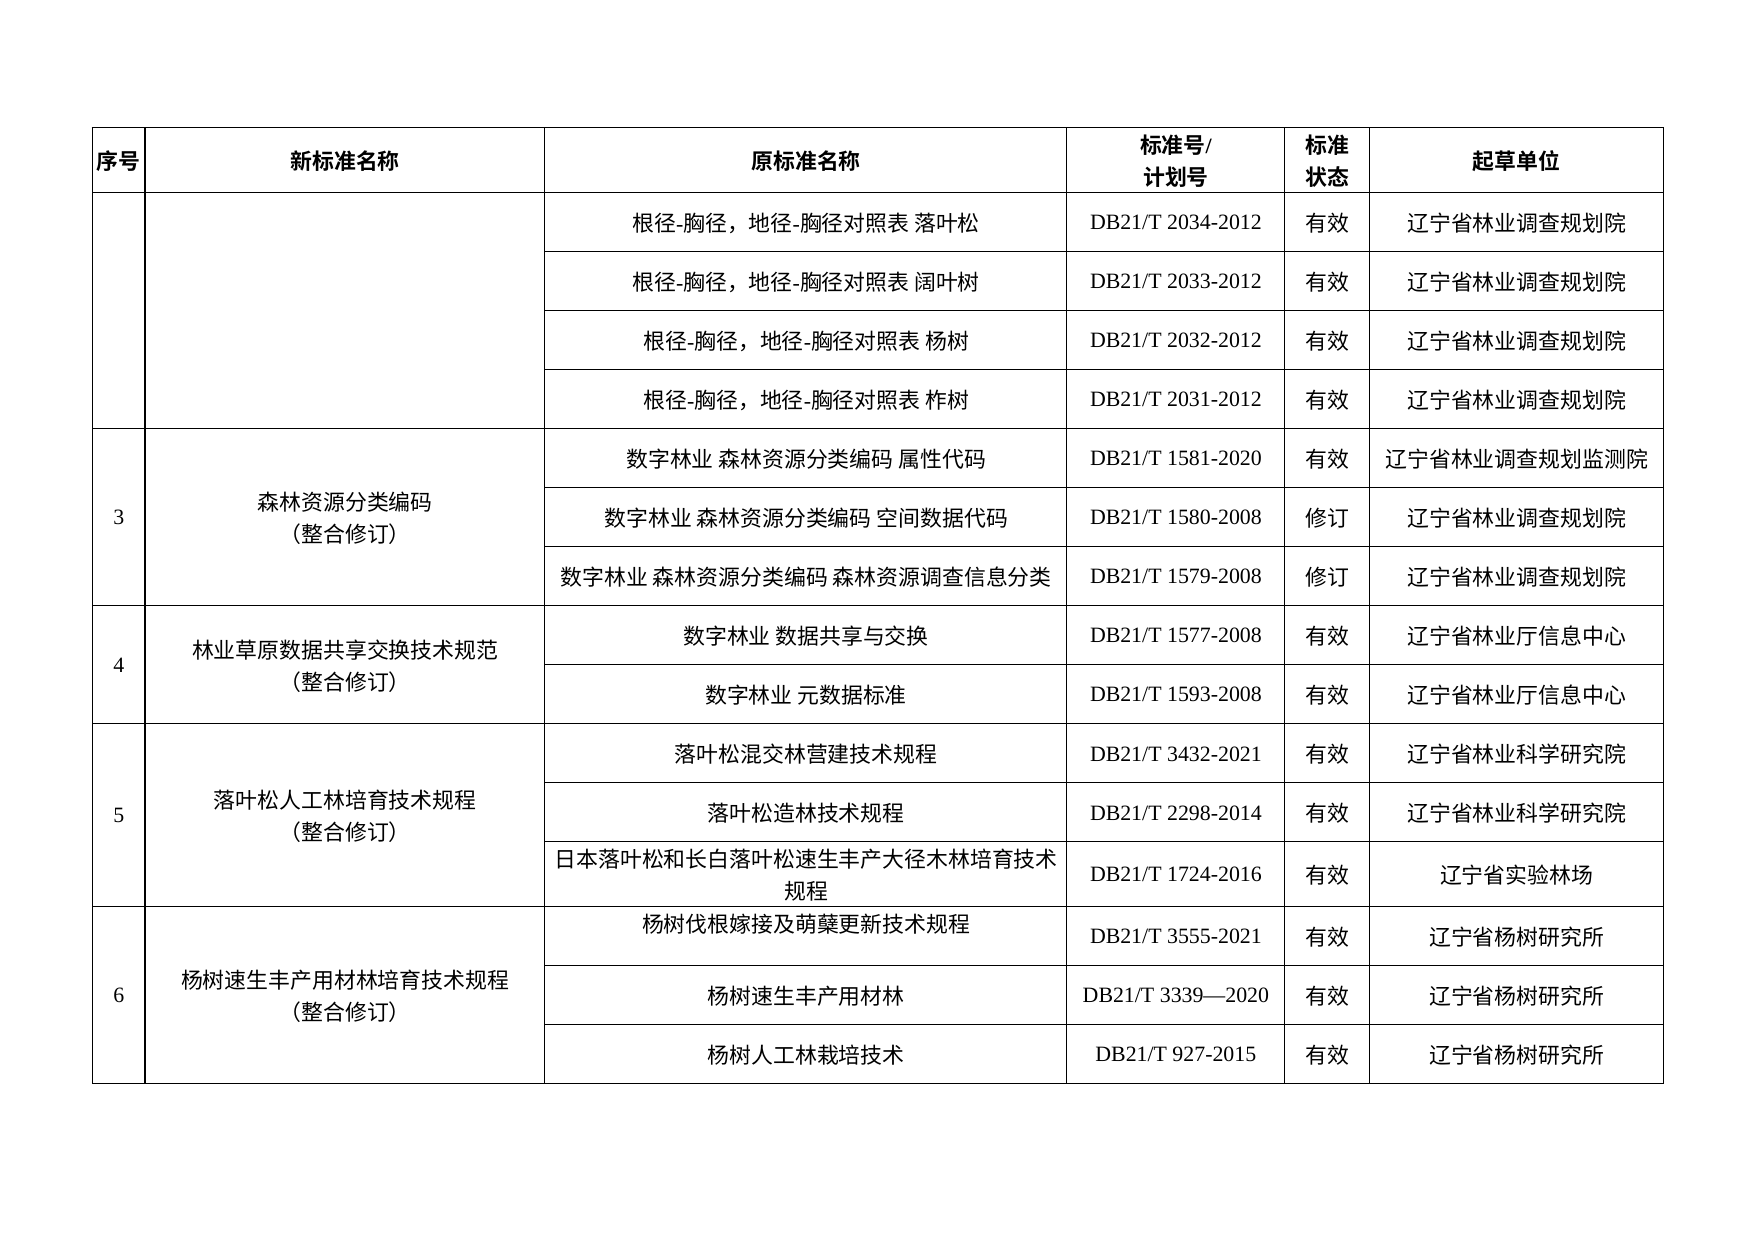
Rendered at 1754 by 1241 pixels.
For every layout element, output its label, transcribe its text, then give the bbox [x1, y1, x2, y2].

table_cell 辽宁省林业调查规划院 [1370, 370, 1663, 428]
table_cell 辽宁省杨树研究所 [1370, 907, 1663, 965]
table_cell 有效 [1285, 311, 1369, 369]
table_cell 有效 [1285, 783, 1369, 841]
table_cell DB21/T 2031-2012 [1067, 370, 1284, 428]
table_cell 落叶松造林技术规程 [545, 783, 1066, 841]
table_cell DB21/T 3555-2021 [1067, 907, 1284, 965]
table_cell 有效 [1285, 252, 1369, 310]
table_cell 根径-胸径，地径-胸径对照表 落叶松 [545, 193, 1066, 251]
table_cell 辽宁省林业调查规划院 [1370, 488, 1663, 546]
table_cell DB21/T 927-2015 [1067, 1025, 1284, 1083]
table_cell 6 [93, 907, 144, 1083]
table_cell DB21/T 2034-2012 [1067, 193, 1284, 251]
table_cell 辽宁省林业调查规划监测院 [1370, 429, 1663, 487]
table_cell 根径-胸径，地径-胸径对照表 柞树 [545, 370, 1066, 428]
table_cell 数字林业 森林资源分类编码 森林资源调查信息分类 [545, 547, 1066, 605]
table_cell 有效 [1285, 724, 1369, 782]
table_header 序号 [93, 128, 144, 192]
table_cell 有效 [1285, 606, 1369, 664]
table_cell 有效 [1285, 1025, 1369, 1083]
table_cell 辽宁省林业厅信息中心 [1370, 665, 1663, 723]
table_cell DB21/T 3339—2020 [1067, 966, 1284, 1024]
table_cell 有效 [1285, 429, 1369, 487]
table_header 标准号/ 计划号 [1067, 128, 1284, 192]
table_cell 森林资源分类编码 （整合修订） [146, 429, 544, 605]
table_cell 辽宁省杨树研究所 [1370, 966, 1663, 1024]
table_cell 落叶松人工林培育技术规程 （整合修订） [146, 724, 544, 906]
table_cell 5 [93, 724, 144, 906]
table_header 标准 状态 [1285, 128, 1369, 192]
table_cell 有效 [1285, 665, 1369, 723]
table_header 原标准名称 [545, 128, 1066, 192]
table_cell 有效 [1285, 907, 1369, 965]
table_cell 4 [93, 606, 144, 723]
table_cell 辽宁省林业调查规划院 [1370, 311, 1663, 369]
table_cell 杨树速生丰产用材林培育技术规程 （整合修订） [146, 907, 544, 1083]
table_cell 落叶松混交林营建技术规程 [545, 724, 1066, 782]
table_cell 杨树人工林栽培技术 [545, 1025, 1066, 1083]
table_cell 日本落叶松和长白落叶松速生丰产大径木林培育技术规程 [545, 842, 1066, 906]
table_cell DB21/T 2033-2012 [1067, 252, 1284, 310]
table_cell 3 [93, 429, 144, 605]
table_cell 辽宁省杨树研究所 [1370, 1025, 1663, 1083]
table_cell 根径-胸径，地径-胸径对照表 杨树 [545, 311, 1066, 369]
table_cell 修订 [1285, 547, 1369, 605]
table_cell 辽宁省林业科学研究院 [1370, 783, 1663, 841]
table_cell 辽宁省林业科学研究院 [1370, 724, 1663, 782]
table_cell DB21/T 1577-2008 [1067, 606, 1284, 664]
table_cell 辽宁省实验林场 [1370, 842, 1663, 906]
table_cell 辽宁省林业调查规划院 [1370, 252, 1663, 310]
table_cell 杨树速生丰产用材林 [545, 966, 1066, 1024]
table_cell 有效 [1285, 842, 1369, 906]
table_cell 有效 [1285, 370, 1369, 428]
table_cell 根径-胸径，地径-胸径对照表 阔叶树 [545, 252, 1066, 310]
table_cell 杨树伐根嫁接及萌蘖更新技术规程 [545, 907, 1066, 965]
table_cell 有效 [1285, 193, 1369, 251]
table_cell DB21/T 2032-2012 [1067, 311, 1284, 369]
table_cell DB21/T 1579-2008 [1067, 547, 1284, 605]
table_cell 辽宁省林业调查规划院 [1370, 547, 1663, 605]
table_cell 辽宁省林业厅信息中心 [1370, 606, 1663, 664]
table_cell 数字林业 森林资源分类编码 属性代码 [545, 429, 1066, 487]
table_cell DB21/T 3432-2021 [1067, 724, 1284, 782]
table_cell 数字林业 森林资源分类编码 空间数据代码 [545, 488, 1066, 546]
table_cell DB21/T 2298-2014 [1067, 783, 1284, 841]
table_cell 辽宁省林业调查规划院 [1370, 193, 1663, 251]
table_cell 林业草原数据共享交换技术规范 （整合修订） [146, 606, 544, 723]
table_cell DB21/T 1593-2008 [1067, 665, 1284, 723]
table_cell 数字林业 数据共享与交换 [545, 606, 1066, 664]
table_cell DB21/T 1581-2020 [1067, 429, 1284, 487]
table_cell 数字林业 元数据标准 [545, 665, 1066, 723]
table_cell DB21/T 1724-2016 [1067, 842, 1284, 906]
table_cell 有效 [1285, 966, 1369, 1024]
table_header 起草单位 [1370, 128, 1663, 192]
table_header 新标准名称 [146, 128, 544, 192]
table_cell 修订 [1285, 488, 1369, 546]
table_cell DB21/T 1580-2008 [1067, 488, 1284, 546]
